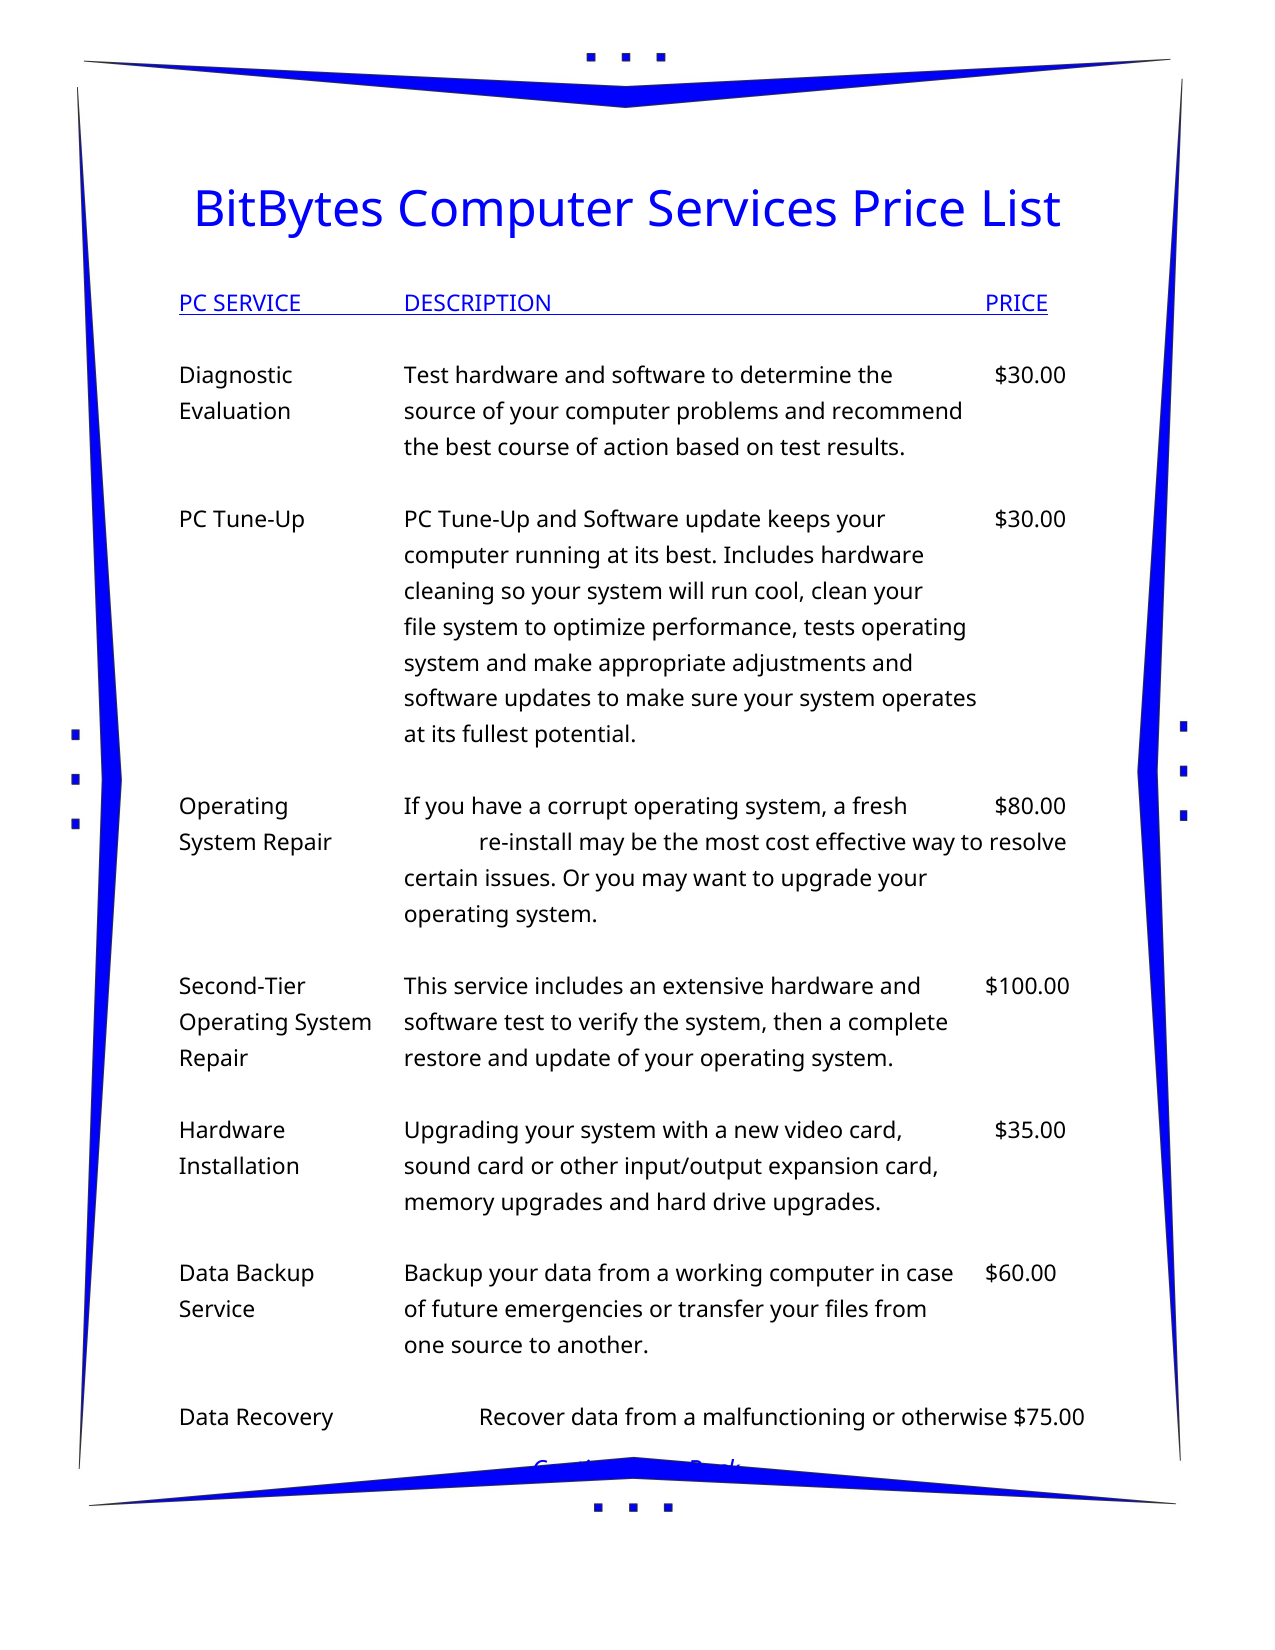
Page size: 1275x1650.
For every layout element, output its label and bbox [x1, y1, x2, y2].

picture [71, 52, 1188, 1512]
